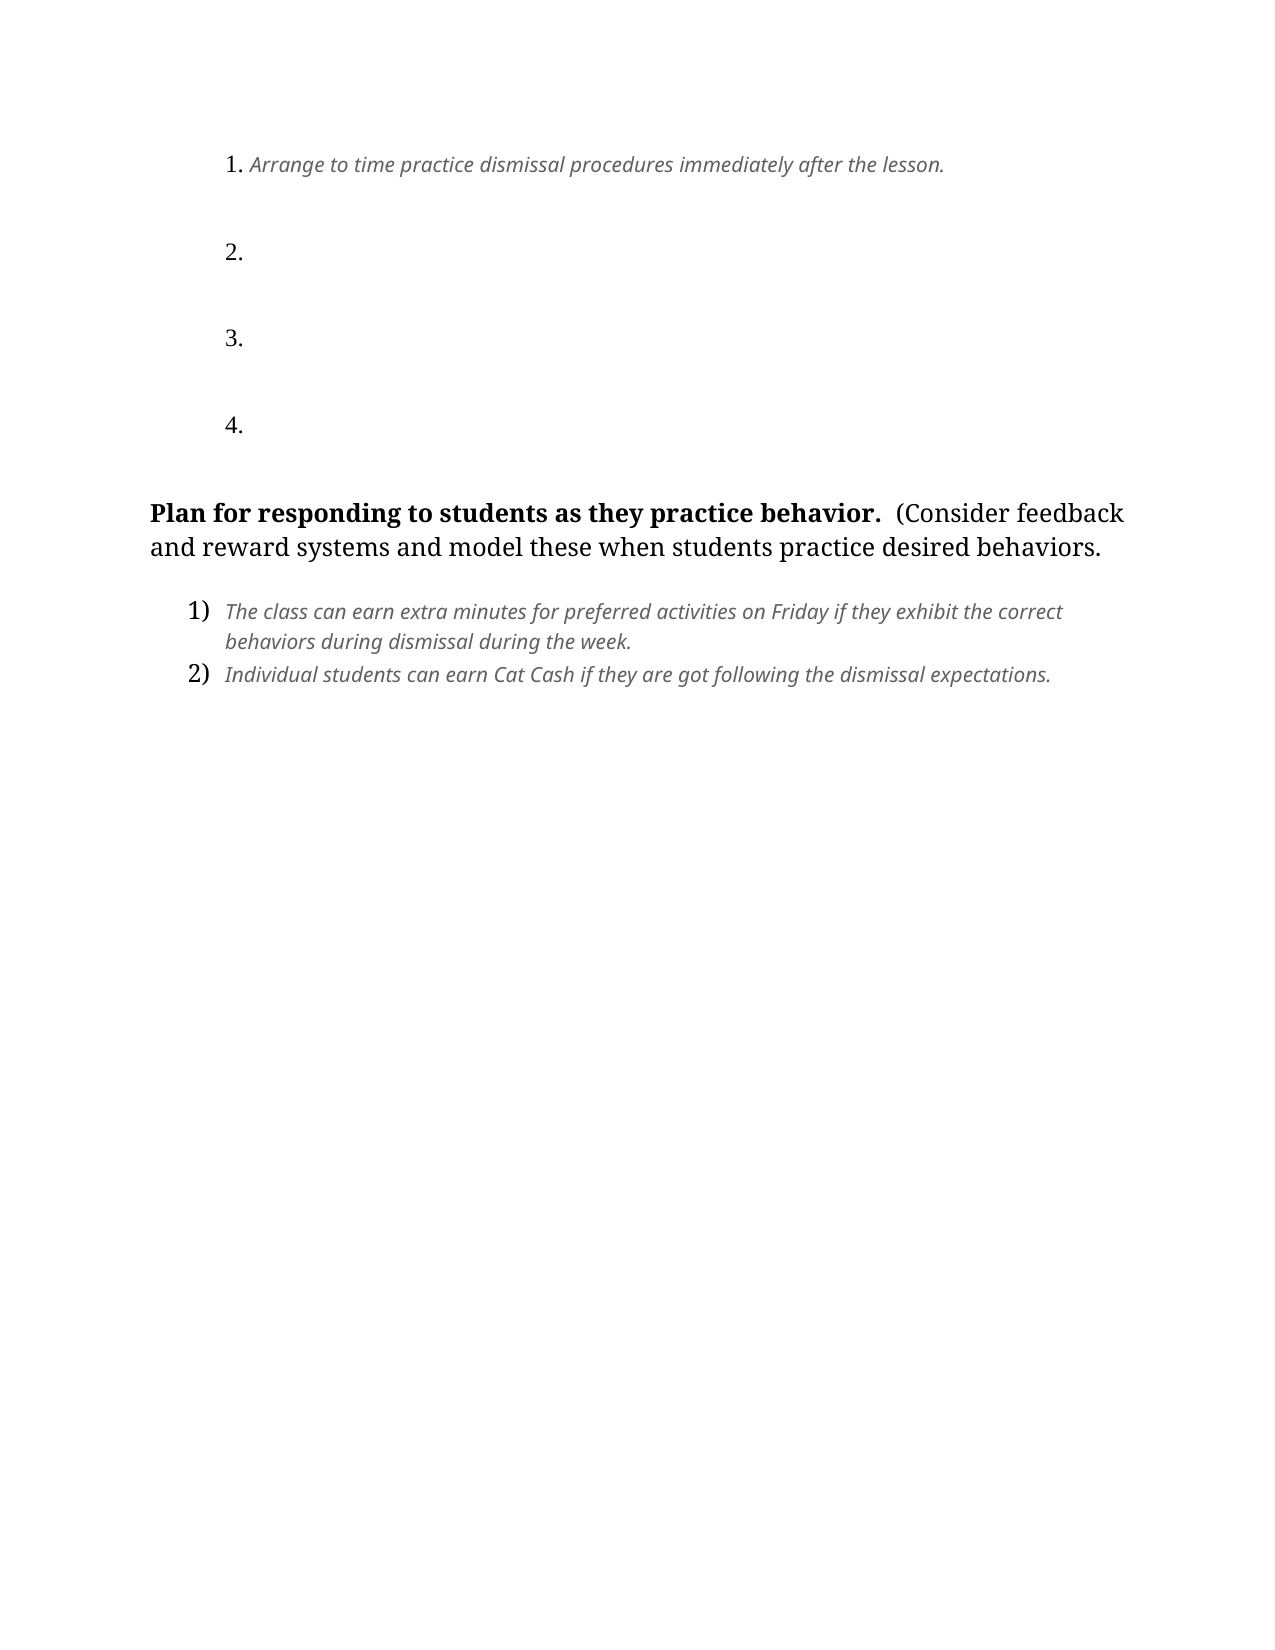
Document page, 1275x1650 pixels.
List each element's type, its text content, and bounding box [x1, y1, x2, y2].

text 2. [150, 237, 1125, 266]
text 3. [150, 323, 1125, 352]
text Plan for responding to students as they practice behavior. (Consider feedback and reward systems and model these when students practice desired behaviors. [150, 496, 1125, 564]
list The class can earn extra minutes for preferred activities on Friday if they exhibit the correct behaviors during dismissal during the week. [187, 593, 1125, 655]
text 1. Arrange to time practice dismissal procedures immediately after the lesson. [150, 149, 1125, 178]
list Individual students can earn Cat Cash if they are got following the dismissal expectations. [187, 655, 1125, 689]
text 4. [150, 410, 1125, 438]
